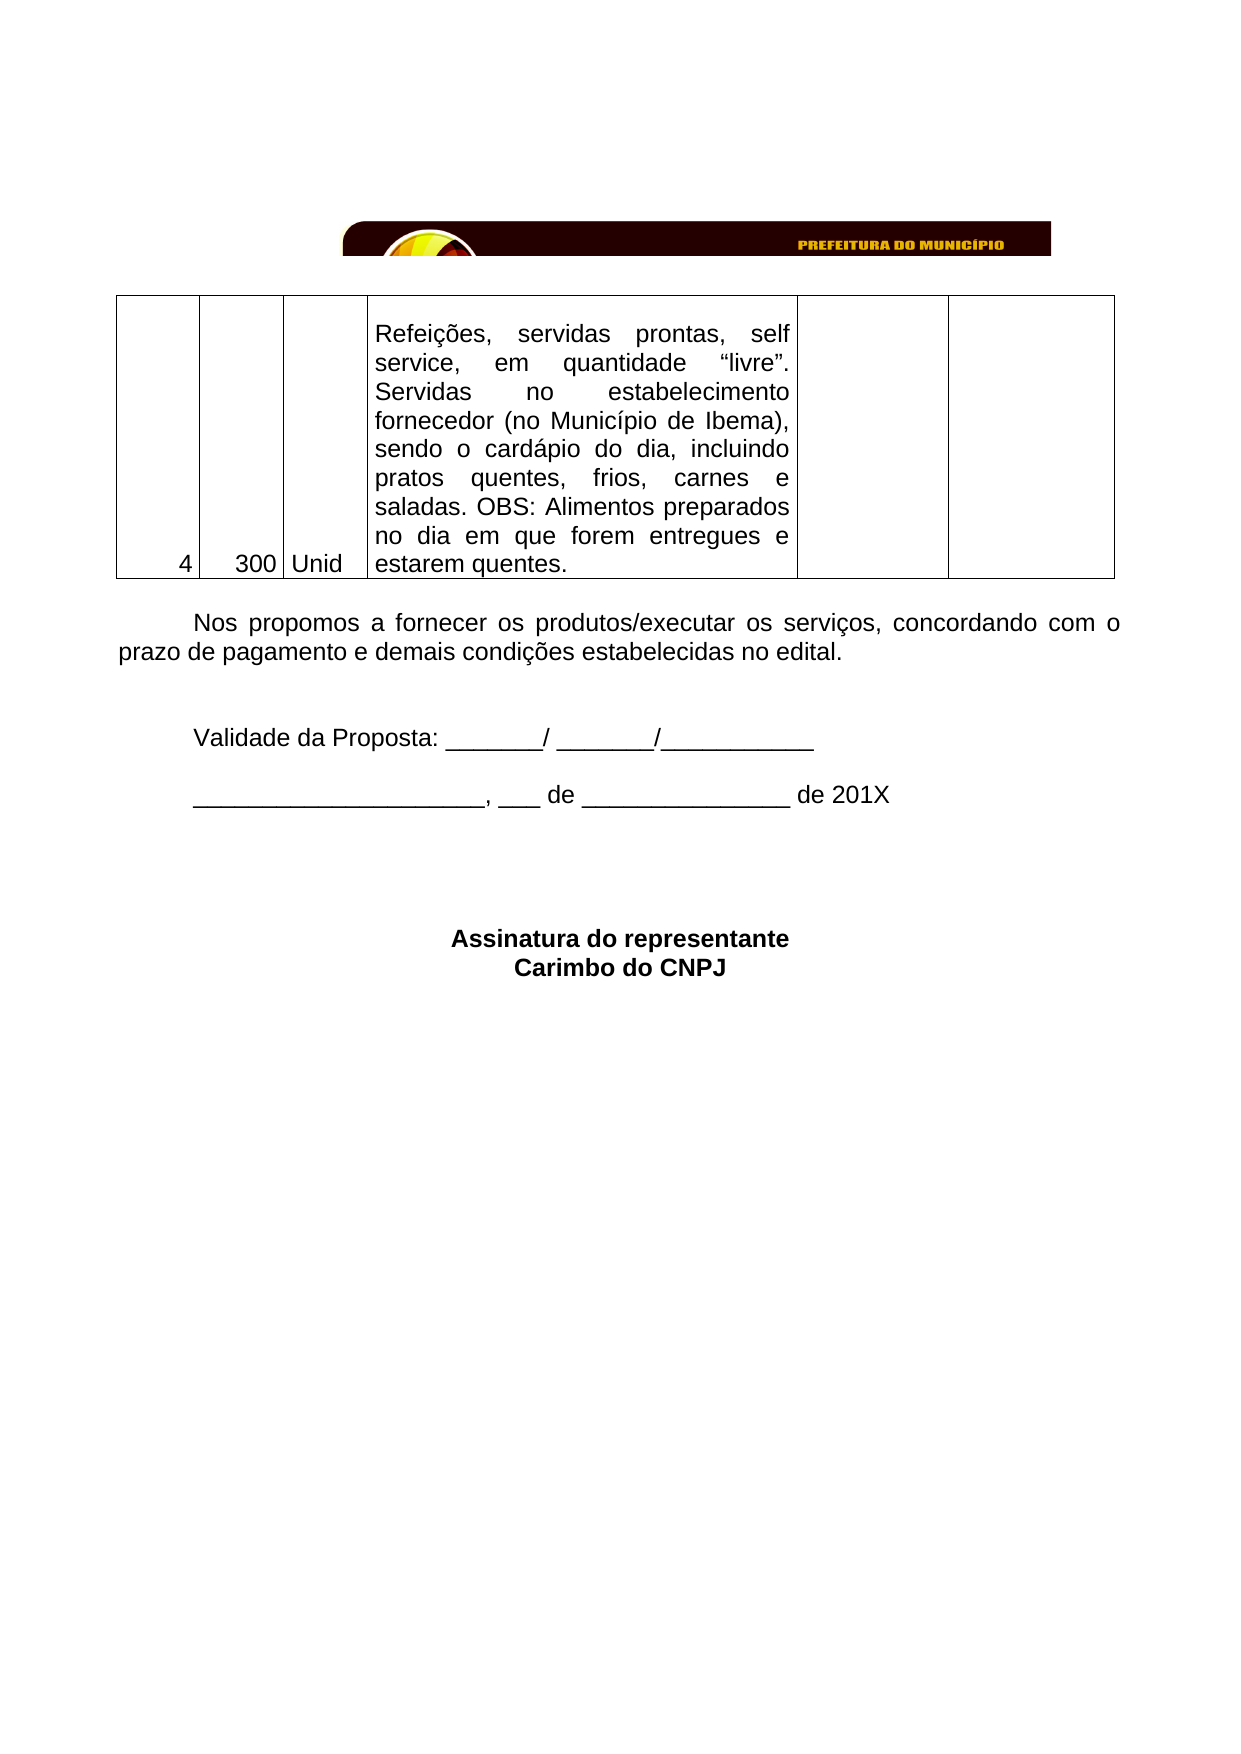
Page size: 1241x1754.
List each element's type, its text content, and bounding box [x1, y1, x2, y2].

table_cell Refeições, servidas prontas, self service, em quantidade “livre”. Servidas no estabelecimento fornecedor (no Município de Ibema), sendo o cardápio do dia, incluindo pratos quentes, frios, carnes e saladas. OBS: Alimentos preparados no dia em que forem entregues e estarem quentes. [368, 296, 797, 578]
table_cell [949, 296, 1114, 578]
table_cell 300 [200, 296, 283, 578]
table_cell [798, 296, 948, 578]
text _____________________, ___ de _______________ de 201X [118, 780, 1122, 809]
table_cell Unid [284, 296, 367, 578]
text Nos propomos a fornecer os produtos/executar os serviços, concordando com o prazo de pagamento e demais condições estabelecidas no edital. [118, 608, 1122, 665]
text Carimbo do CNPJ [118, 953, 1122, 982]
table_cell 4 [117, 296, 199, 578]
text Assinatura do representante [118, 924, 1122, 953]
text Validade da Proposta: _______/ _______/___________ [118, 723, 1122, 752]
